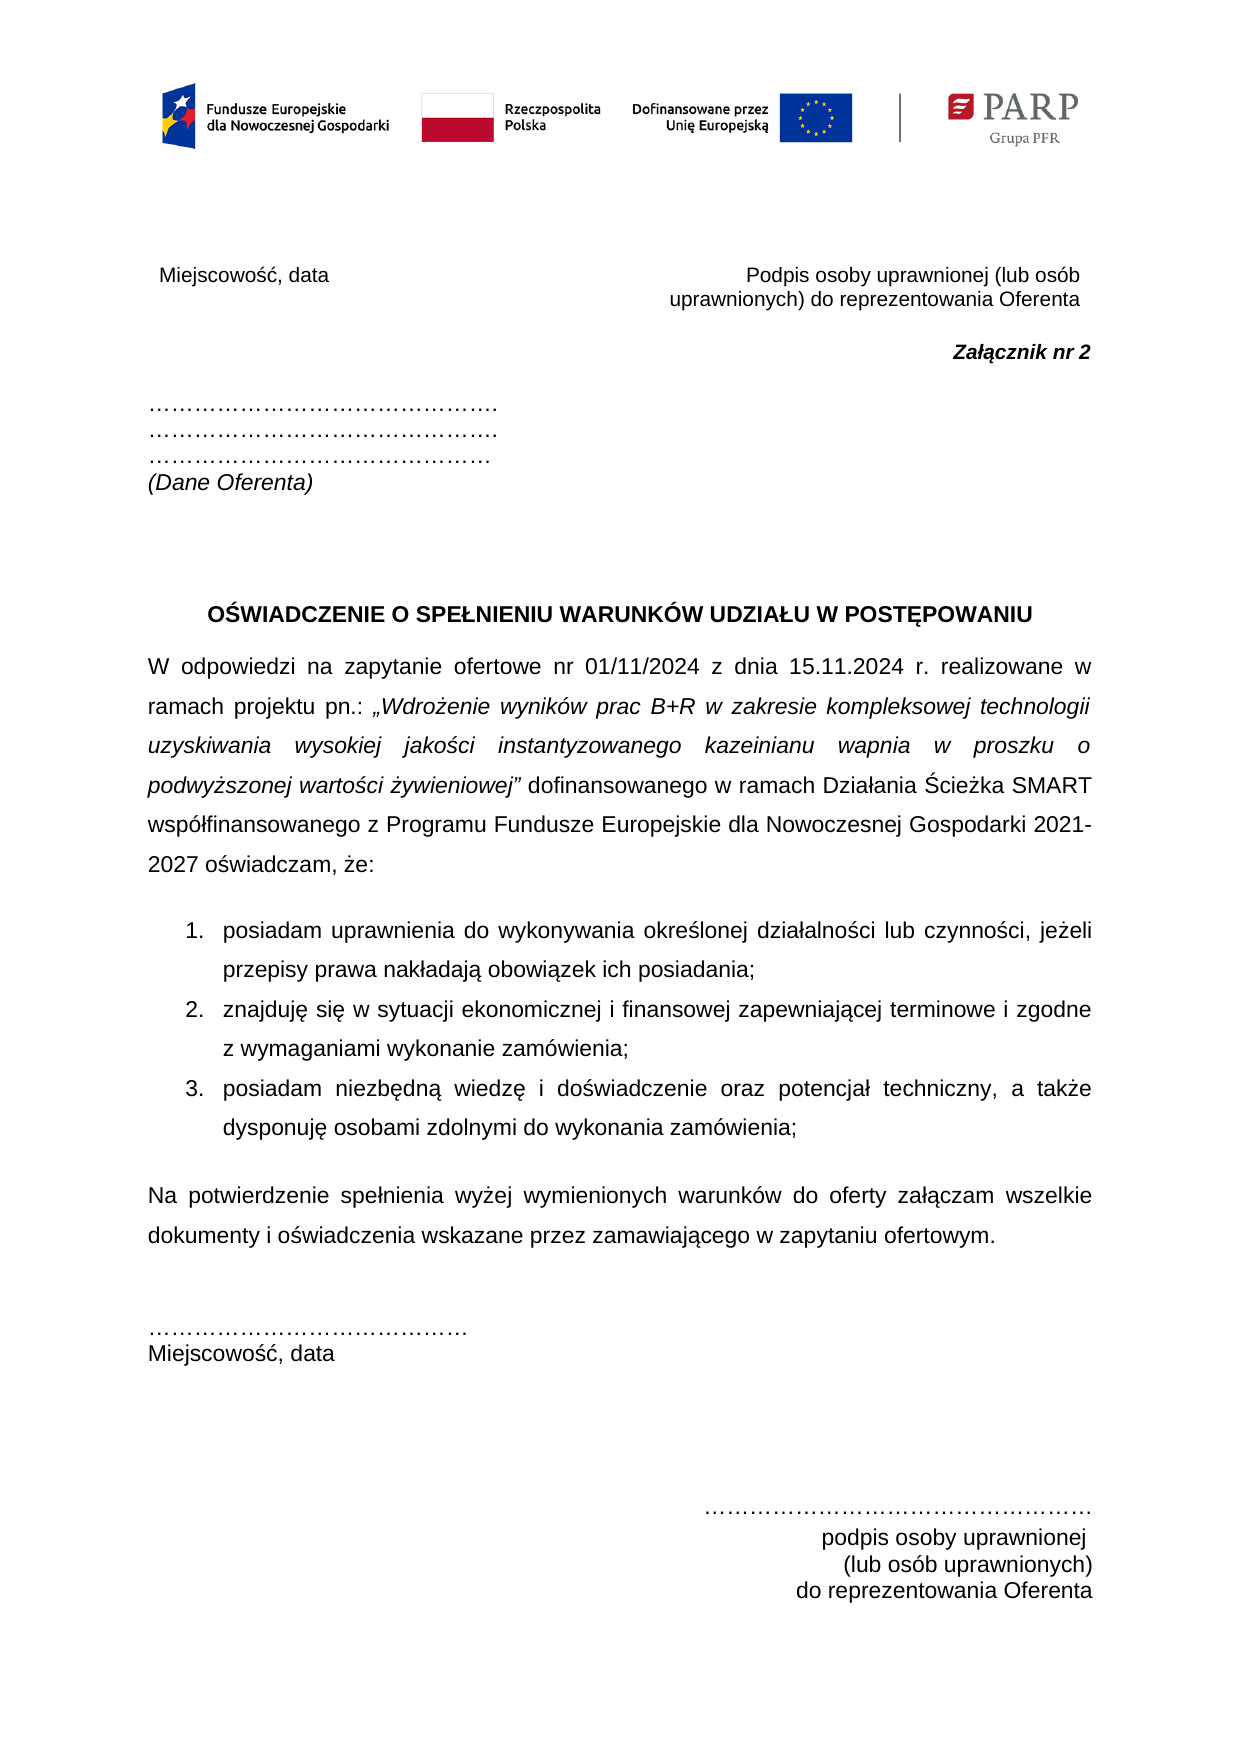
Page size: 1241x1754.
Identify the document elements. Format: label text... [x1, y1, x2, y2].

text OŚWIADCZENIE O SPEŁNIENIU WARUNKÓW UDZIAŁU W POSTĘPOWANIU [148, 601, 1093, 627]
text ………………………………………. [148, 416, 1093, 442]
table_header Podpis osoby uprawnionej (lub osób uprawnionych) do reprezentowania Oferenta [620, 263, 1092, 311]
text Na potwierdzenie spełnienia wyżej wymienionych warunków do oferty załączam wszelkie dokumenty i oświadczenia wskazane przez zamawiającego w zapytaniu ofertowym. [148, 1182, 1093, 1248]
text …………………………………………… [516, 1493, 1093, 1519]
list posiadam niezbędną wiedzę i doświadczenie oraz potencjał techniczny, a także dysponuję osobami zdolnymi do wykonania zamówienia; [185, 1074, 1093, 1140]
text ………………………………………. [148, 390, 1093, 416]
picture [147, 73, 1093, 159]
list znajduję się w sytuacji ekonomicznej i finansowej zapewniającej terminowe i zgodne z wymaganiami wykonanie zamówienia; [185, 996, 1093, 1061]
text …………………………………… [148, 1314, 1093, 1340]
text W odpowiedzi na zapytanie ofertowe nr 01/11/2024 z dnia 15.11.2024 r. realizowane w ramach projektu pn.: „Wdrożenie wyników prac B+R w zakresie kompleksowej technologii uzyskiwania wysokiej jakości instantyzowanego kazeinianu wapnia w proszku o podwyższonej wartości żywieniowej” dofinansowanego w ramach Działania Ścieżka SMART współfinansowanego z Programu Fundusze Europejskie dla Nowoczesnej Gospodarki 2021-2027 oświadczam, że: [148, 653, 1093, 877]
text Załącznik nr 2 [148, 339, 1093, 363]
text Miejscowość, data [148, 1340, 1093, 1367]
text do reprezentowania Oferenta [487, 1577, 1093, 1603]
text podpis osoby uprawnionej (lub osób uprawnionych) [487, 1524, 1093, 1577]
table_header Miejscowość, data [148, 263, 619, 311]
text ……………………………………… [148, 442, 1093, 469]
list posiadam uprawnienia do wykonywania określonej działalności lub czynności, jeżeli przepisy prawa nakładają obowiązek ich posiadania; [185, 917, 1093, 982]
text (Dane Oferenta) [148, 469, 1093, 495]
